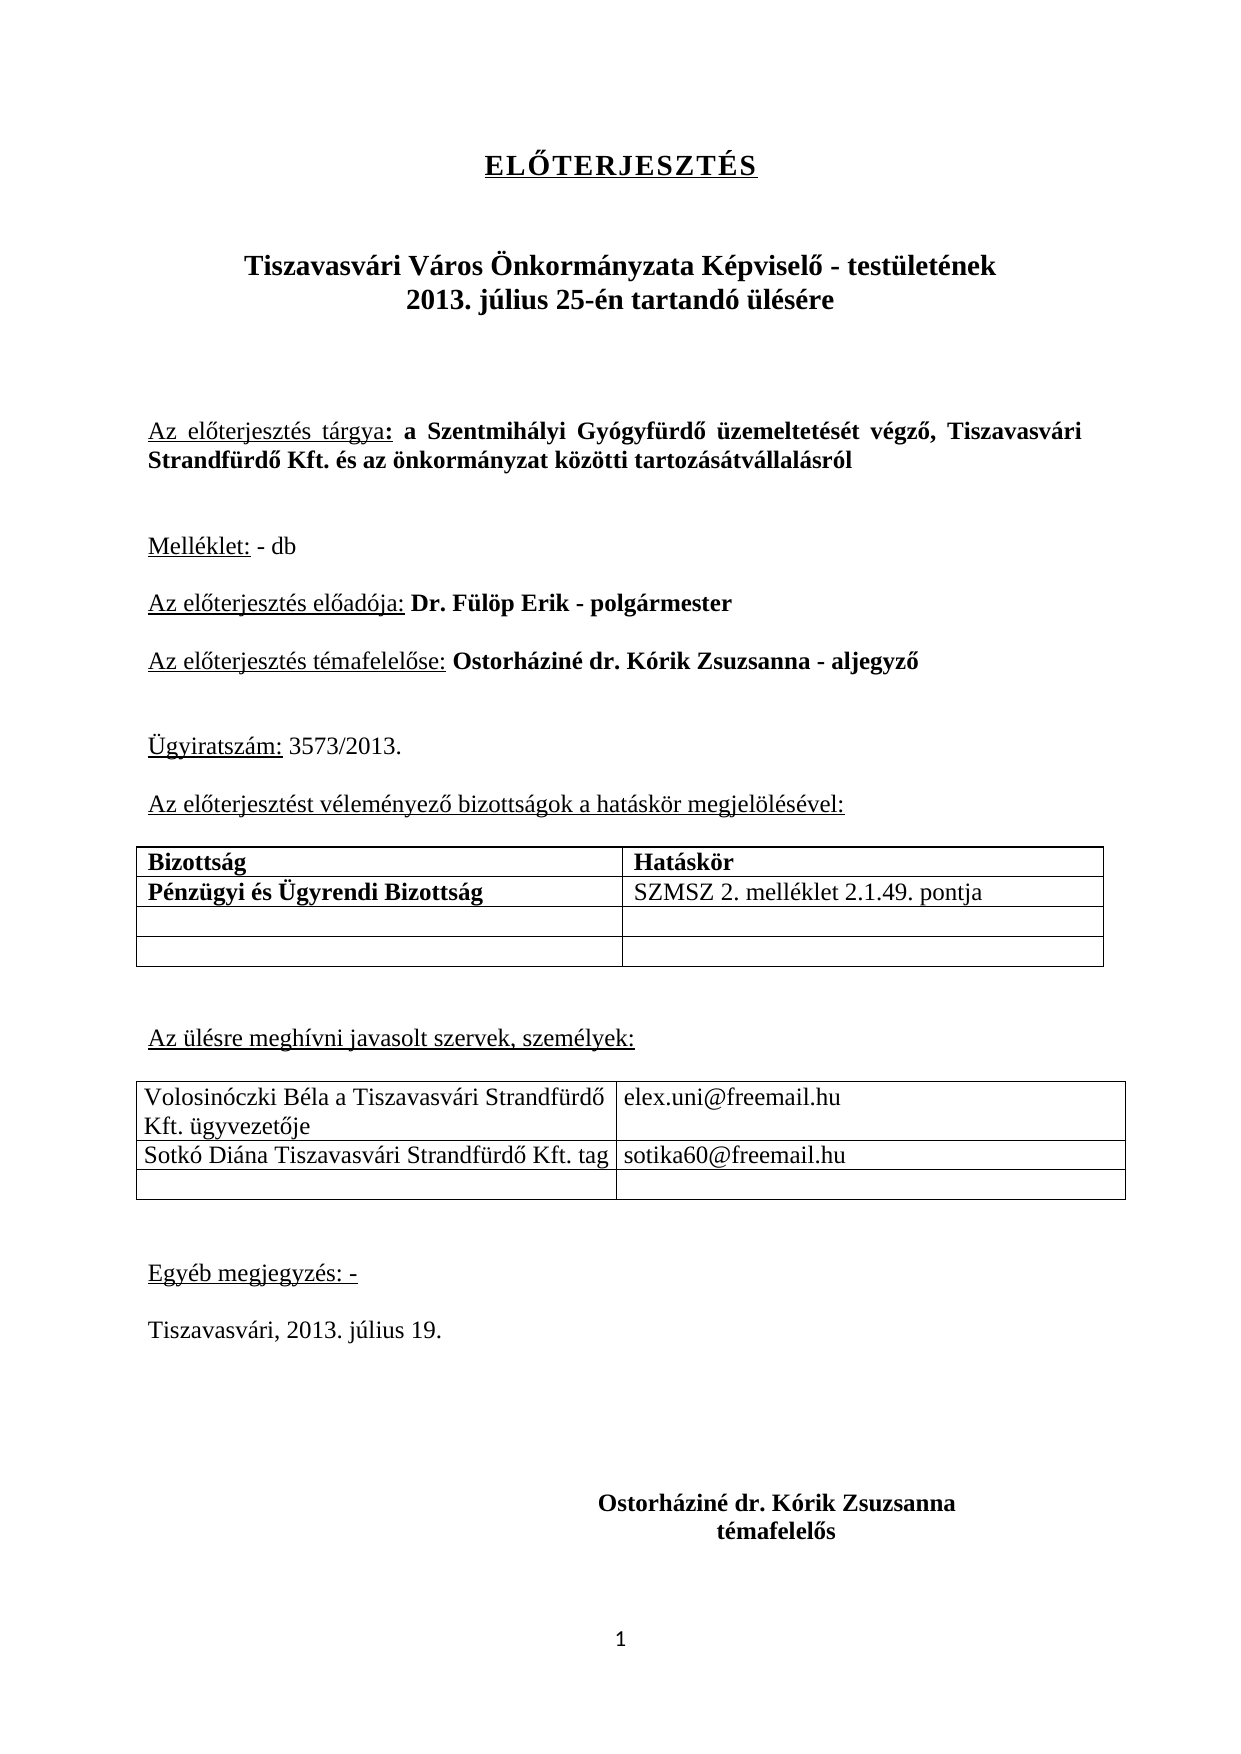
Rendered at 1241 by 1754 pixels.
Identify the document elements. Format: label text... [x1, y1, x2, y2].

table_cell [623, 937, 1103, 966]
text Az előterjesztést véleményező bizottságok a hatáskör megjelölésével: [148, 789, 1093, 818]
table_cell sotika60@freemail.hu [617, 1141, 1125, 1169]
text Ostorháziné dr. Kórik Zsuzsanna [148, 1488, 1093, 1516]
text Melléklet: - db [148, 531, 1093, 560]
table_cell Pénzügyi és Ügyrendi Bizottság [137, 877, 622, 906]
table_header elex.uni@freemail.hu [617, 1082, 1125, 1139]
table_cell Sotkó Diána Tiszavasvári Strandfürdő Kft. tag [137, 1141, 616, 1169]
table_cell SZMSZ 2. melléklet 2.1.49. pontja [623, 877, 1103, 906]
table_header Volosinóczki Béla a Tiszavasvári Strandfürdő Kft. ügyvezetője [137, 1082, 616, 1139]
table_cell [137, 907, 622, 936]
text Tiszavasvári, 2013. július 19. [148, 1315, 1093, 1344]
table_header Hatáskör [623, 848, 1103, 876]
text Az előterjesztés témafelelőse: Ostorháziné dr. Kórik Zsuzsanna - aljegyző [148, 646, 1093, 675]
text Az előterjesztés tárgya: a Szentmihályi Gyógyfürdő üzemeltetését végző, Tiszavasvári Strandfürdő Kft. és az önkormányzat közötti tartozásátvállalásról [148, 416, 1082, 473]
text Ügyiratszám: 3573/2013. [148, 731, 1093, 760]
table_cell [137, 937, 622, 966]
text Az előterjesztés előadója: Dr. Fülöp Erik - polgármester [148, 588, 1093, 617]
text 2013. július 25-én tartandó ülésére [148, 282, 1093, 315]
text Az ülésre meghívni javasolt szervek, személyek: [148, 1023, 1093, 1052]
table_cell [623, 907, 1103, 936]
table_cell [617, 1170, 1125, 1199]
table_header Bizottság [137, 848, 622, 876]
text Egyéb megjegyzés: - [148, 1258, 1093, 1286]
text ELŐTERJESZTÉS [148, 148, 1093, 181]
table_cell [137, 1170, 616, 1199]
text Tiszavasvári Város Önkormányzata Képviselő - testületének [148, 248, 1093, 282]
text témafelelős [148, 1516, 1093, 1545]
